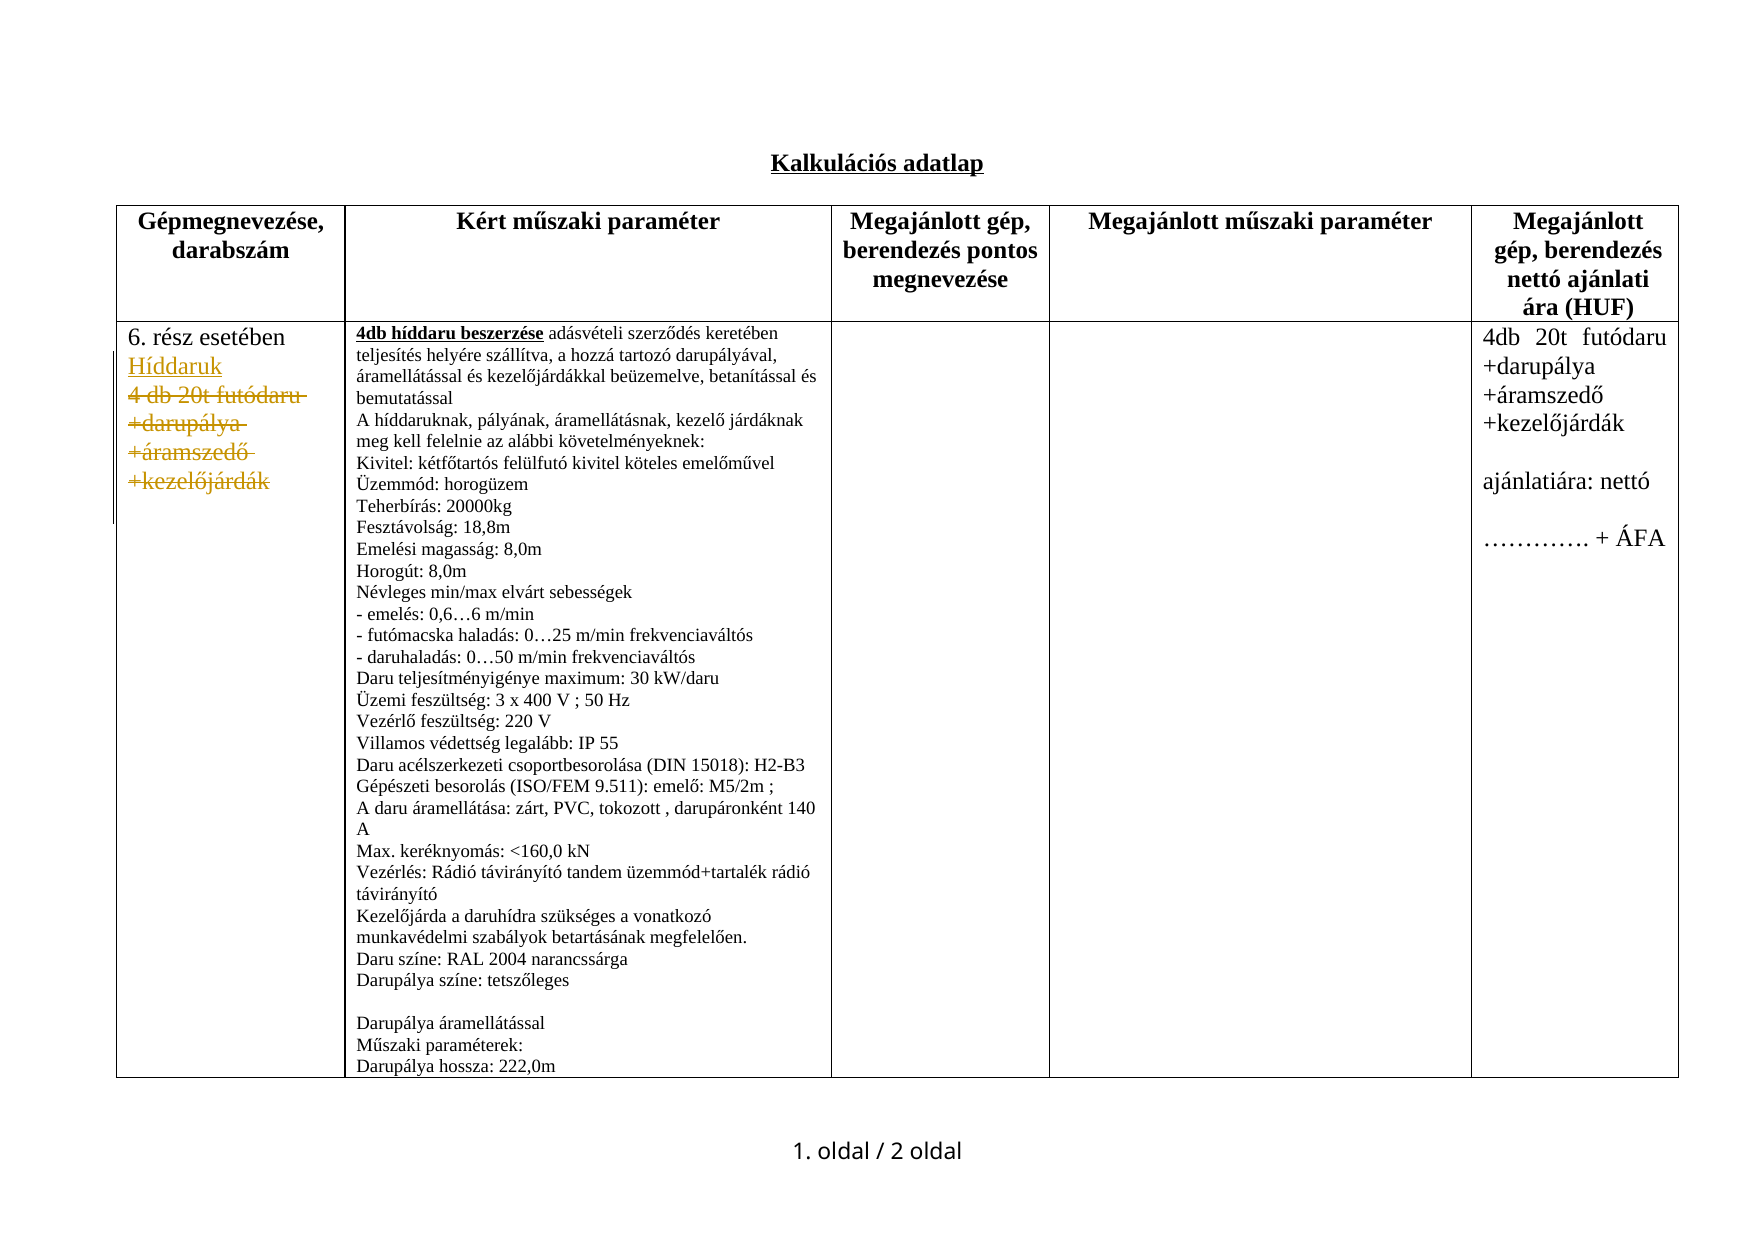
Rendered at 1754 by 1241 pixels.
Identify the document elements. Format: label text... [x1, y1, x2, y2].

table_header Gépmegnevezése, darabszám [117, 206, 344, 321]
table_cell 6. rész esetében [117, 322, 344, 1077]
table_header Megajánlott műszaki paraméter [1050, 206, 1471, 321]
table_cell 4db 20t futódaru +darupálya +áramszedő +kezelőjárdák ajánlatiára: nettó …………. + ÁFA [1472, 322, 1678, 1077]
text Kalkulációs adatlap [128, 148, 1626, 176]
table_cell [1050, 322, 1471, 1077]
table_header Kért műszaki paraméter [346, 206, 831, 321]
table_header Megajánlott gép, berendezés pontos megnevezése [832, 206, 1049, 321]
table_cell [832, 322, 1049, 1077]
table_header Megajánlott gép, berendezés nettó ajánlati ára (HUF) [1472, 206, 1678, 321]
